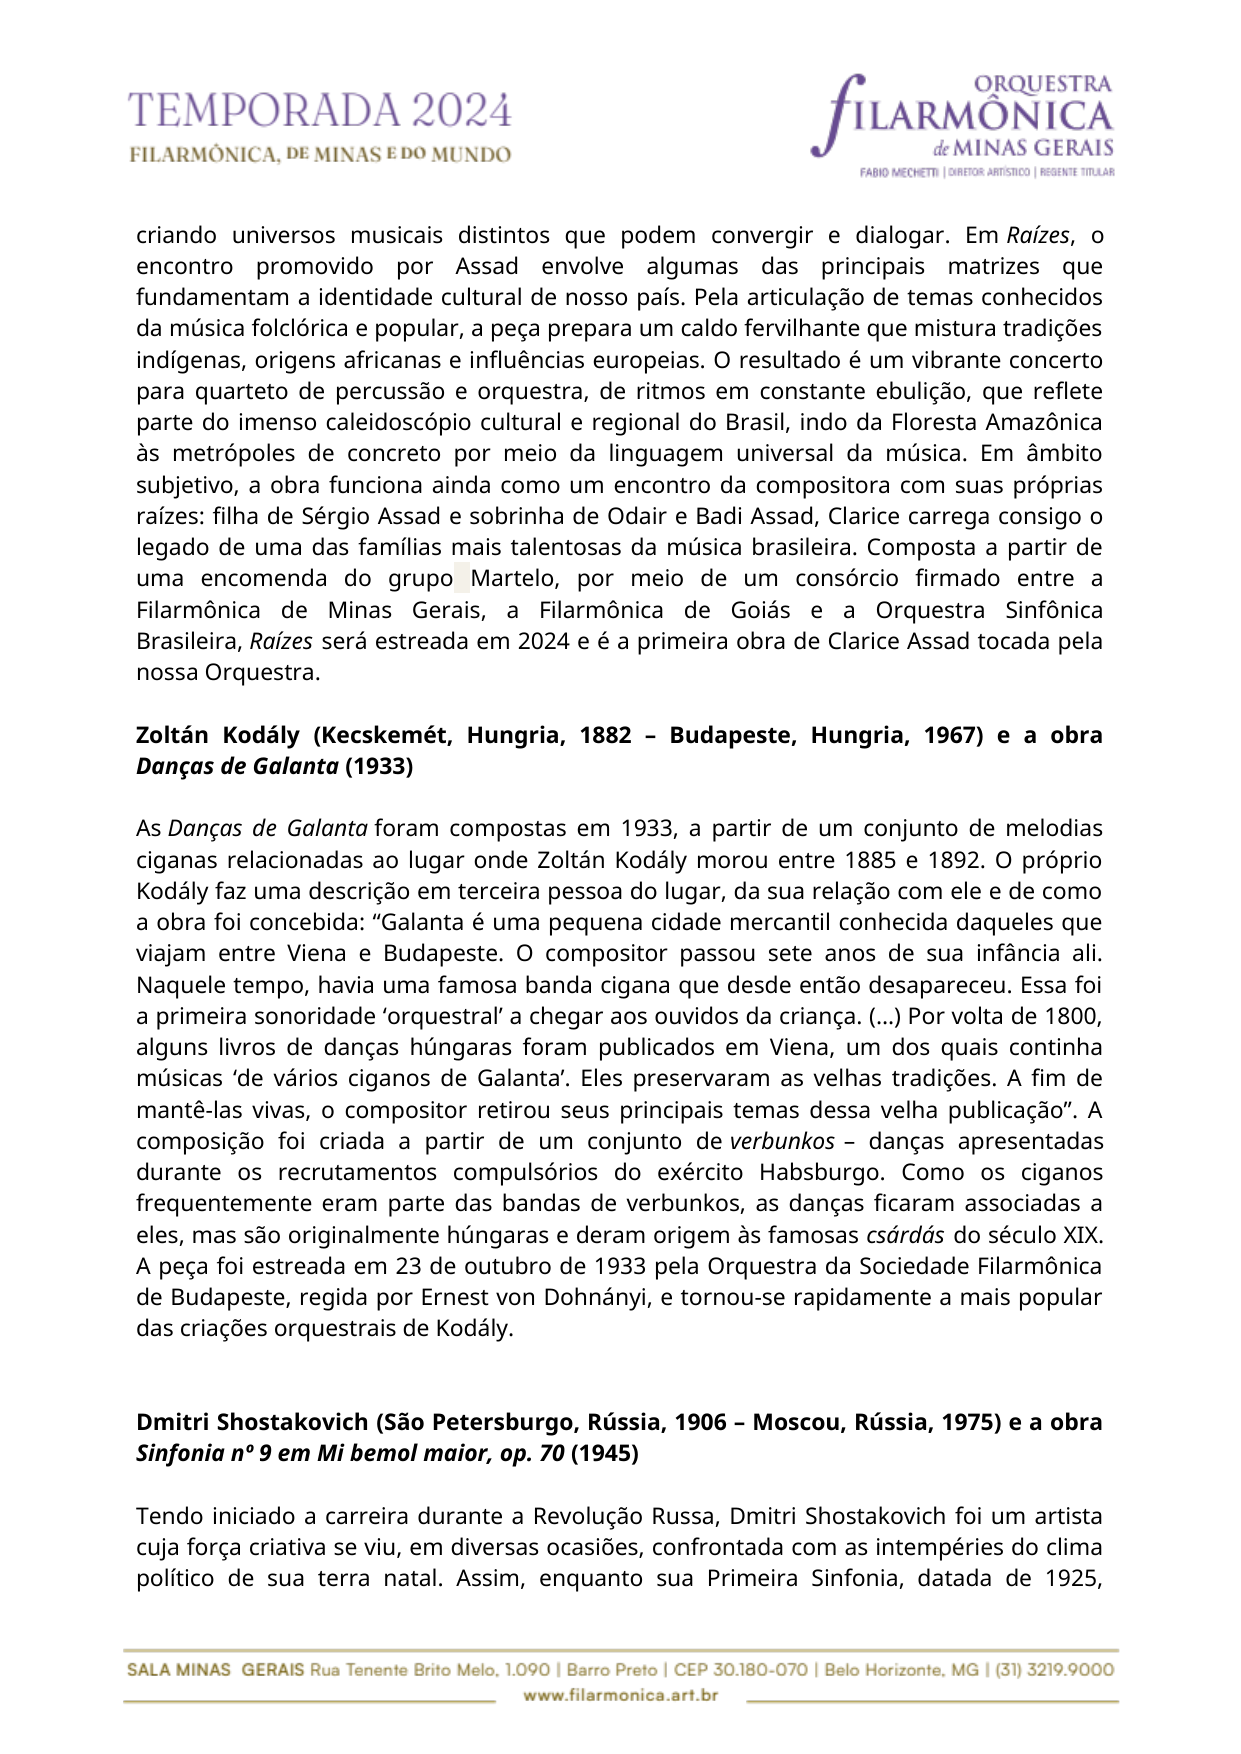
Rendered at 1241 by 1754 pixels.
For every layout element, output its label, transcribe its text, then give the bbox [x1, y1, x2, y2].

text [136, 1500, 1104, 1593]
text Zoltán Kodály (Kecskemét, Hungria, 1882 – Budapeste, Hungria, 1967) e a obra Danças de Galanta (1933) [136, 718, 1104, 781]
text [136, 218, 1104, 687]
text As Danças de Galanta foram compostas em 1933, a partir de um conjunto de melodias ciganas relacionadas ao lugar onde Zoltán Kodály morou entre 1885 e 1892. O próprio Kodály faz uma descrição em terceira pessoa do lugar, da sua relação com ele e de como a obra foi concebida: “Galanta é uma pequena cidade mercantil conhecida daqueles que viajam entre Viena e Budapeste. O compositor passou sete anos de sua infância ali. Naquele tempo, havia uma famosa banda cigana que desde então desapareceu. Essa foi a primeira sonoridade ‘orquestral’ a chegar aos ouvidos da criança. (…) Por volta de 1800, alguns livros de danças húngaras foram publicados em Viena, um dos quais continha músicas ‘de vários ciganos de Galanta’. Eles preservaram as velhas tradições. A fim de mantê-las vivas, o compositor retirou seus principais temas dessa velha publicação”. A composição foi criada a partir de um conjunto de verbunkos – danças apresentadas durante os recrutamentos compulsórios do exército Habsburgo. Como os ciganos frequentemente eram parte das bandas de verbunkos, as danças ficaram associadas a eles, mas são originalmente húngaras e deram origem às famosas csárdás do século XIX. A peça foi estreada em 23 de outubro de 1933 pela Orquestra da Sociedade Filarmônica de Budapeste, regida por Ernest von Dohnányi, e tornou-se rapidamente a mais popular das criações orquestrais de Kodály. [136, 812, 1104, 1343]
text Dmitri Shostakovich (São Petersburgo, Rússia, 1906 – Moscou, Rússia, 1975) e a obra Sinfonia nº 9 em Mi bemol maior, op. 70 (1945) [136, 1406, 1104, 1468]
